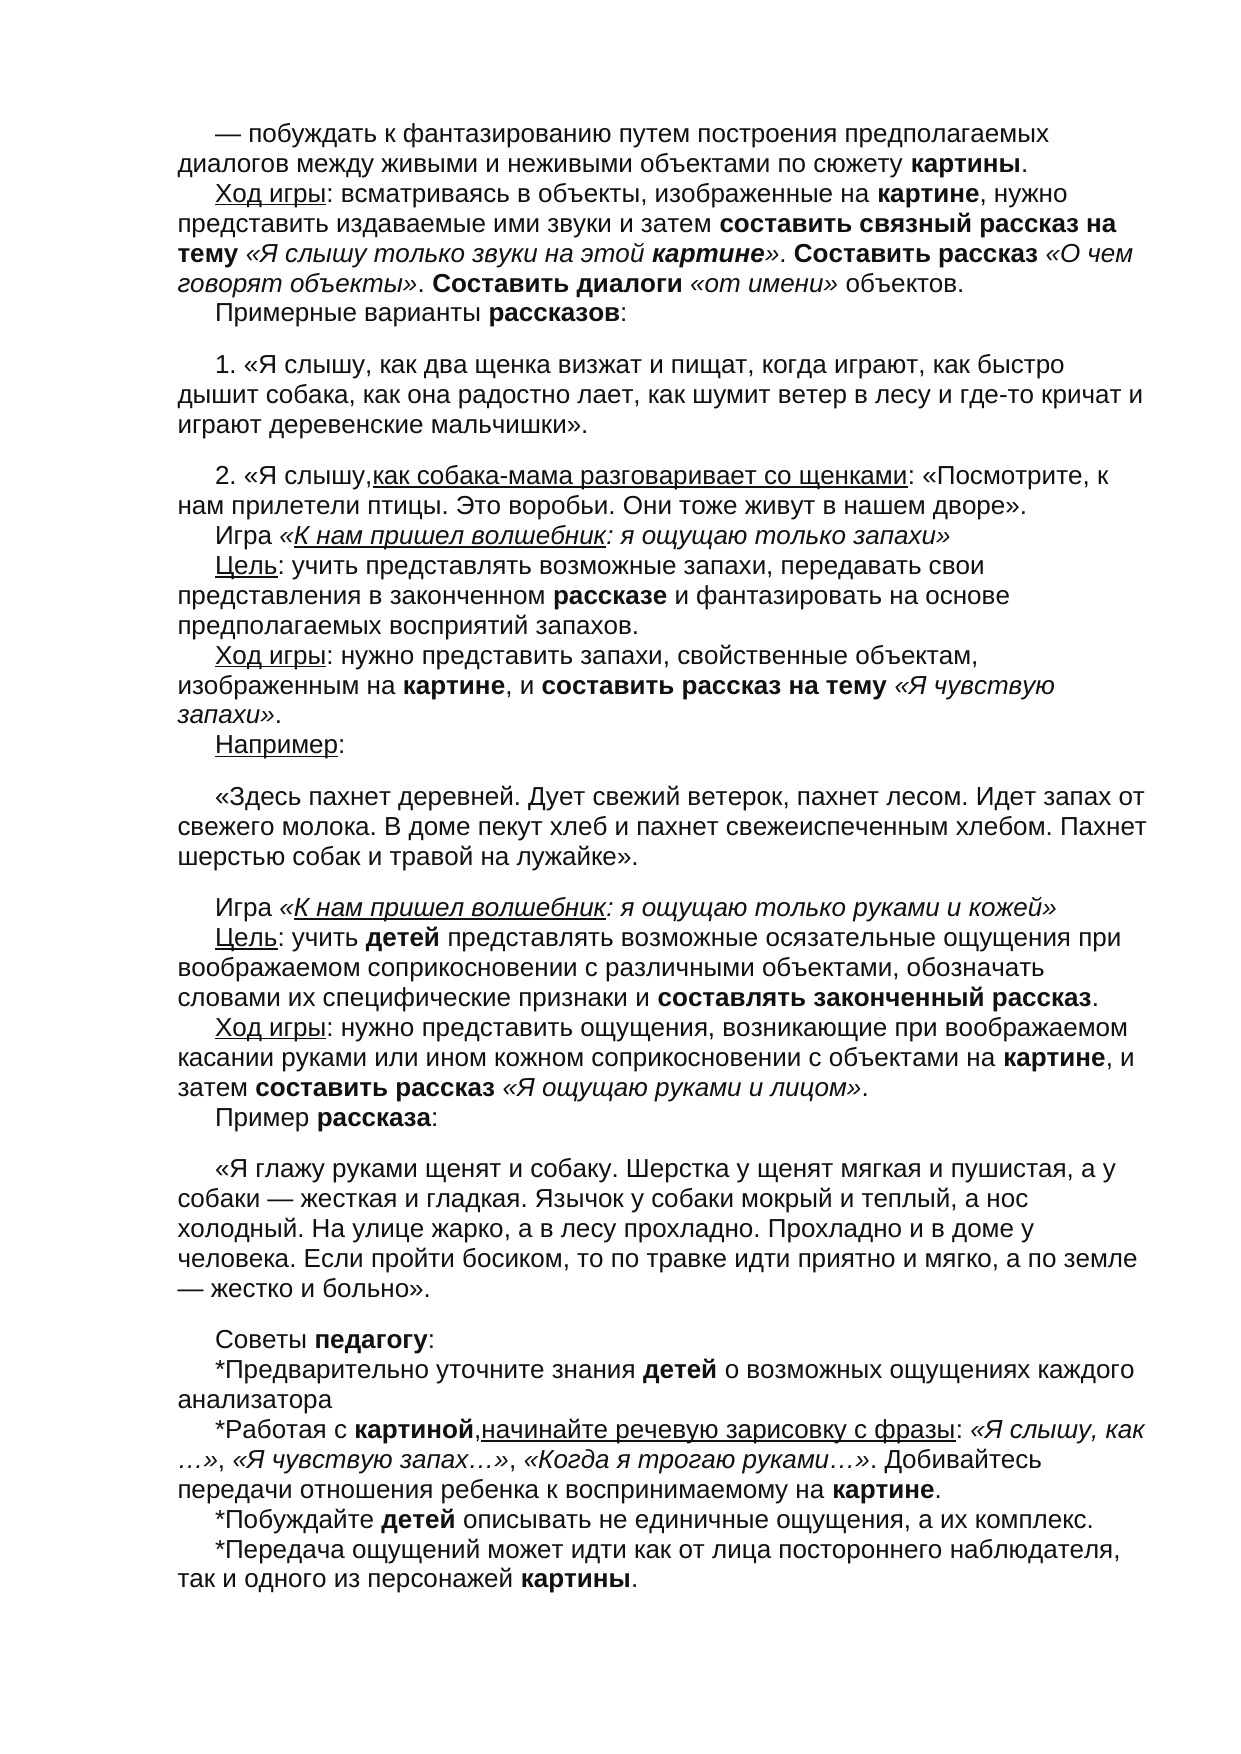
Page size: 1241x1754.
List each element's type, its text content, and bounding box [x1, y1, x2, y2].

text Пример рассказа: [177, 1102, 1152, 1132]
text *Передача ощущений может идти как от лица постороннего наблюдателя, так и одного из персонажей картины. [177, 1534, 1152, 1593]
text — побуждать к фантазированию путем построения предполагаемых диалогов между живыми и неживыми объектами по сюжету картины. [177, 118, 1152, 178]
text Цель: учить детей представлять возможные осязательные ощущения при воображаемом соприкосновении с различными объектами, обозначать словами их специфические признаки и составлять законченный рассказ. [177, 922, 1152, 1012]
text «Я глажу руками щенят и собаку. Шерстка у щенят мягкая и пушистая, а у собаки — жесткая и гладкая. Язычок у собаки мокрый и теплый, а нос холодный. На улице жарко, а в лесу прохладно. Прохладно и в доме у человека. Если пройти босиком, то по травке идти приятно и мягко, а по земле — жестко и больно». [177, 1153, 1152, 1303]
text 1. «Я слышу, как два щенка визжат и пищат, когда играют, как быстро дышит собака, как она радостно лает, как шумит ветер в лесу и где-то кричат и играют деревенские мальчишки». [177, 349, 1152, 439]
text Примерные варианты рассказов: [177, 297, 1152, 327]
text Ход игры: нужно представить запахи, свойственные объектам, изображенным на картине, и составить рассказ на тему «Я чувствую запахи». [177, 640, 1152, 729]
text *Предварительно уточните знания детей о возможных ощущениях каждого анализатора [177, 1354, 1152, 1414]
text Цель: учить представлять возможные запахи, передавать свои представления в законченном рассказе и фантазировать на основе предполагаемых восприятий запахов. [177, 550, 1152, 640]
text Ход игры: нужно представить ощущения, возникающие при воображаемом касании руками или ином кожном соприкосновении с объектами на картине, и затем составить рассказ «Я ощущаю руками и лицом». [177, 1012, 1152, 1102]
text *Работая с картиной,начинайте речевую зарисовку с фразы: «Я слышу, как …», «Я чувствую запах…», «Когда я трогаю руками…». Добивайтесь передачи отношения ребенка к воспринимаемому на картине. [177, 1414, 1152, 1504]
text Советы педагогу: [177, 1324, 1152, 1354]
text «Здесь пахнет деревней. Дует свежий ветерок, пахнет лесом. Идет запах от свежего молока. В доме пекут хлеб и пахнет свежеиспеченным хлебом. Пахнет шерстью собак и травой на лужайке». [177, 781, 1152, 871]
text Игра «К нам пришел волшебник: я ощущаю только руками и кожей» [177, 892, 1152, 922]
text Например: [177, 729, 1152, 759]
text Ход игры: всматриваясь в объекты, изображенные на картине, нужно представить издаваемые ими звуки и затем составить связный рассказ на тему «Я слышу только звуки на этой картине». Составить рассказ «О чем говорят объекты». Составить диалоги «от имени» объектов. [177, 178, 1152, 297]
text Игра «К нам пришел волшебник: я ощущаю только запахи» [177, 520, 1152, 550]
text 2. «Я слышу,как собака-мама разговаривает со щенками: «Посмотрите, к нам прилетели птицы. Это воробьи. Они тоже живут в нашем дворе». [177, 460, 1152, 520]
text *Побуждайте детей описывать не единичные ощущения, а их комплекс. [177, 1504, 1152, 1534]
